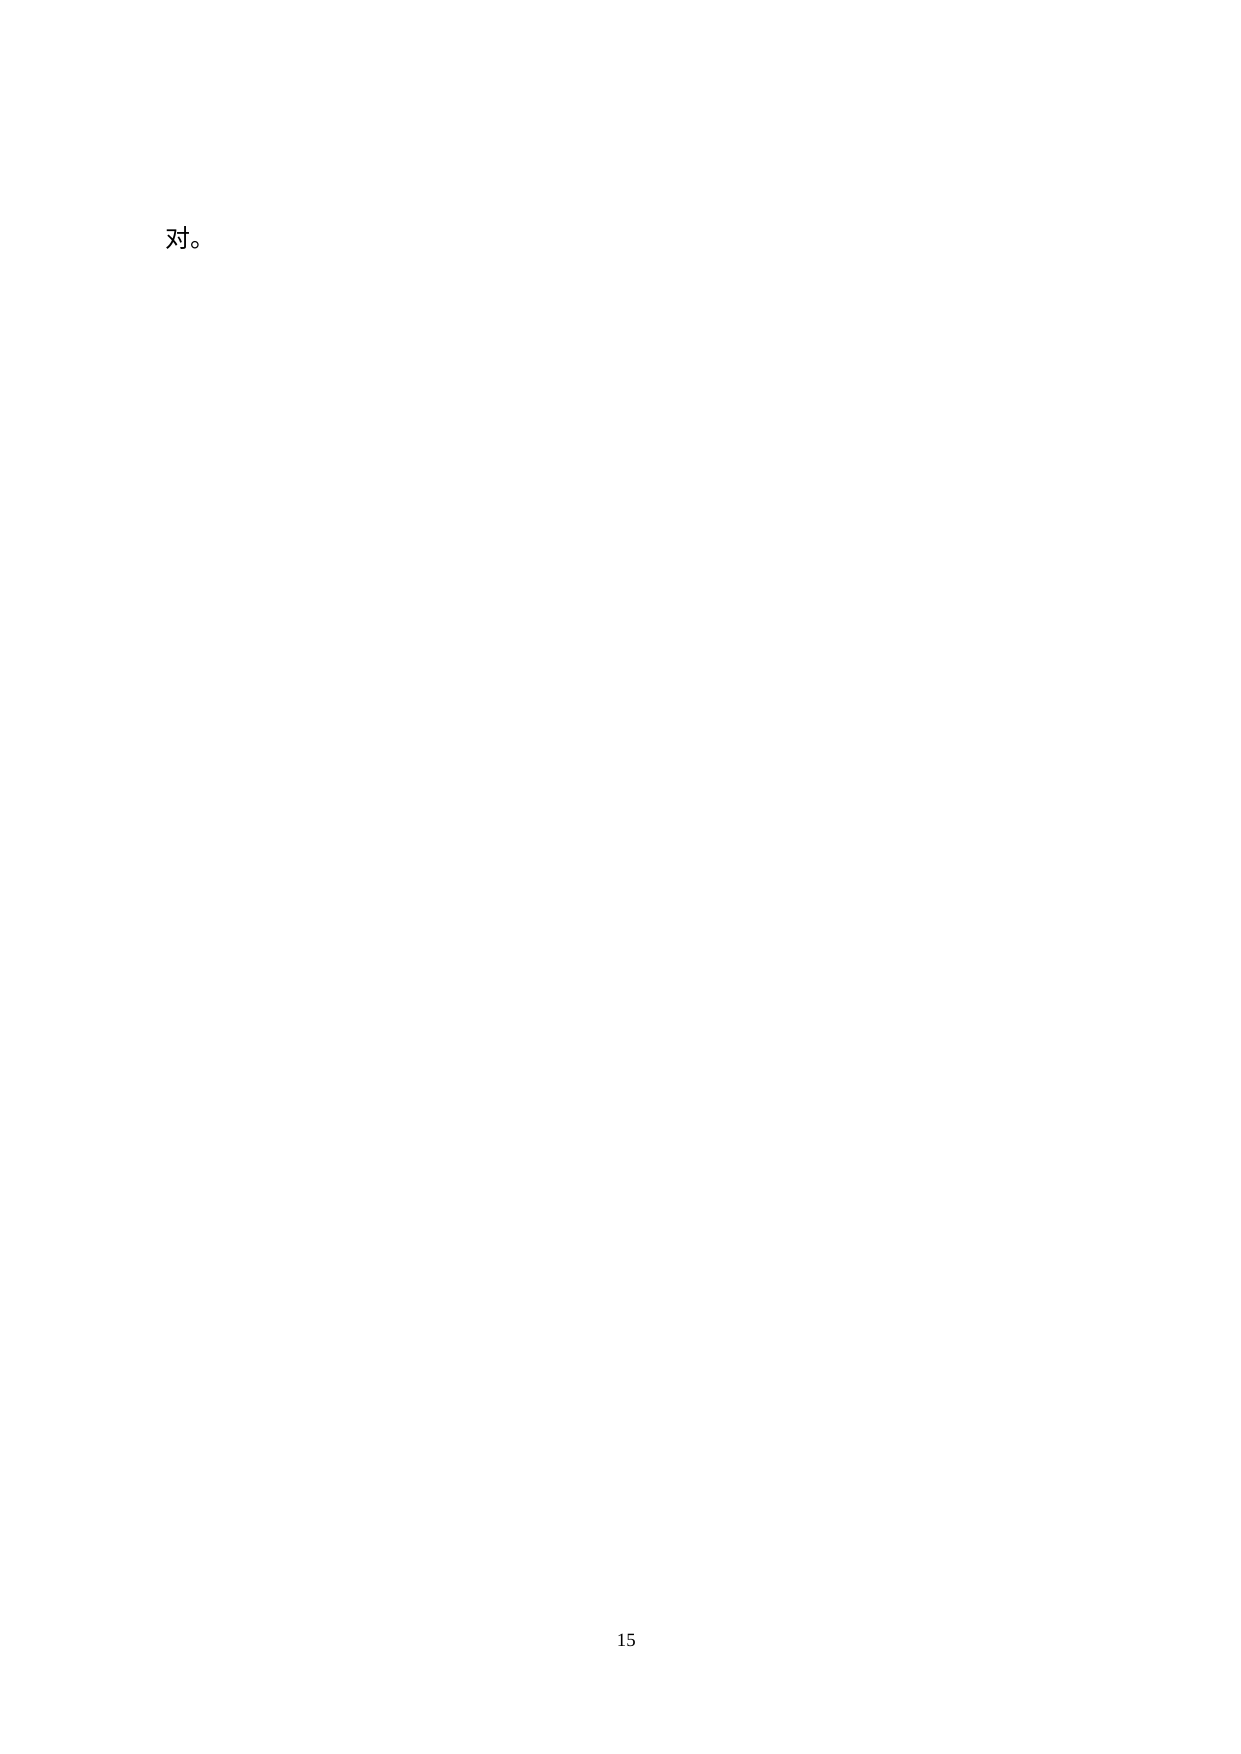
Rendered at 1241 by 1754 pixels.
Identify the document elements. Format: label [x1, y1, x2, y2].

text [165, 218, 1087, 255]
